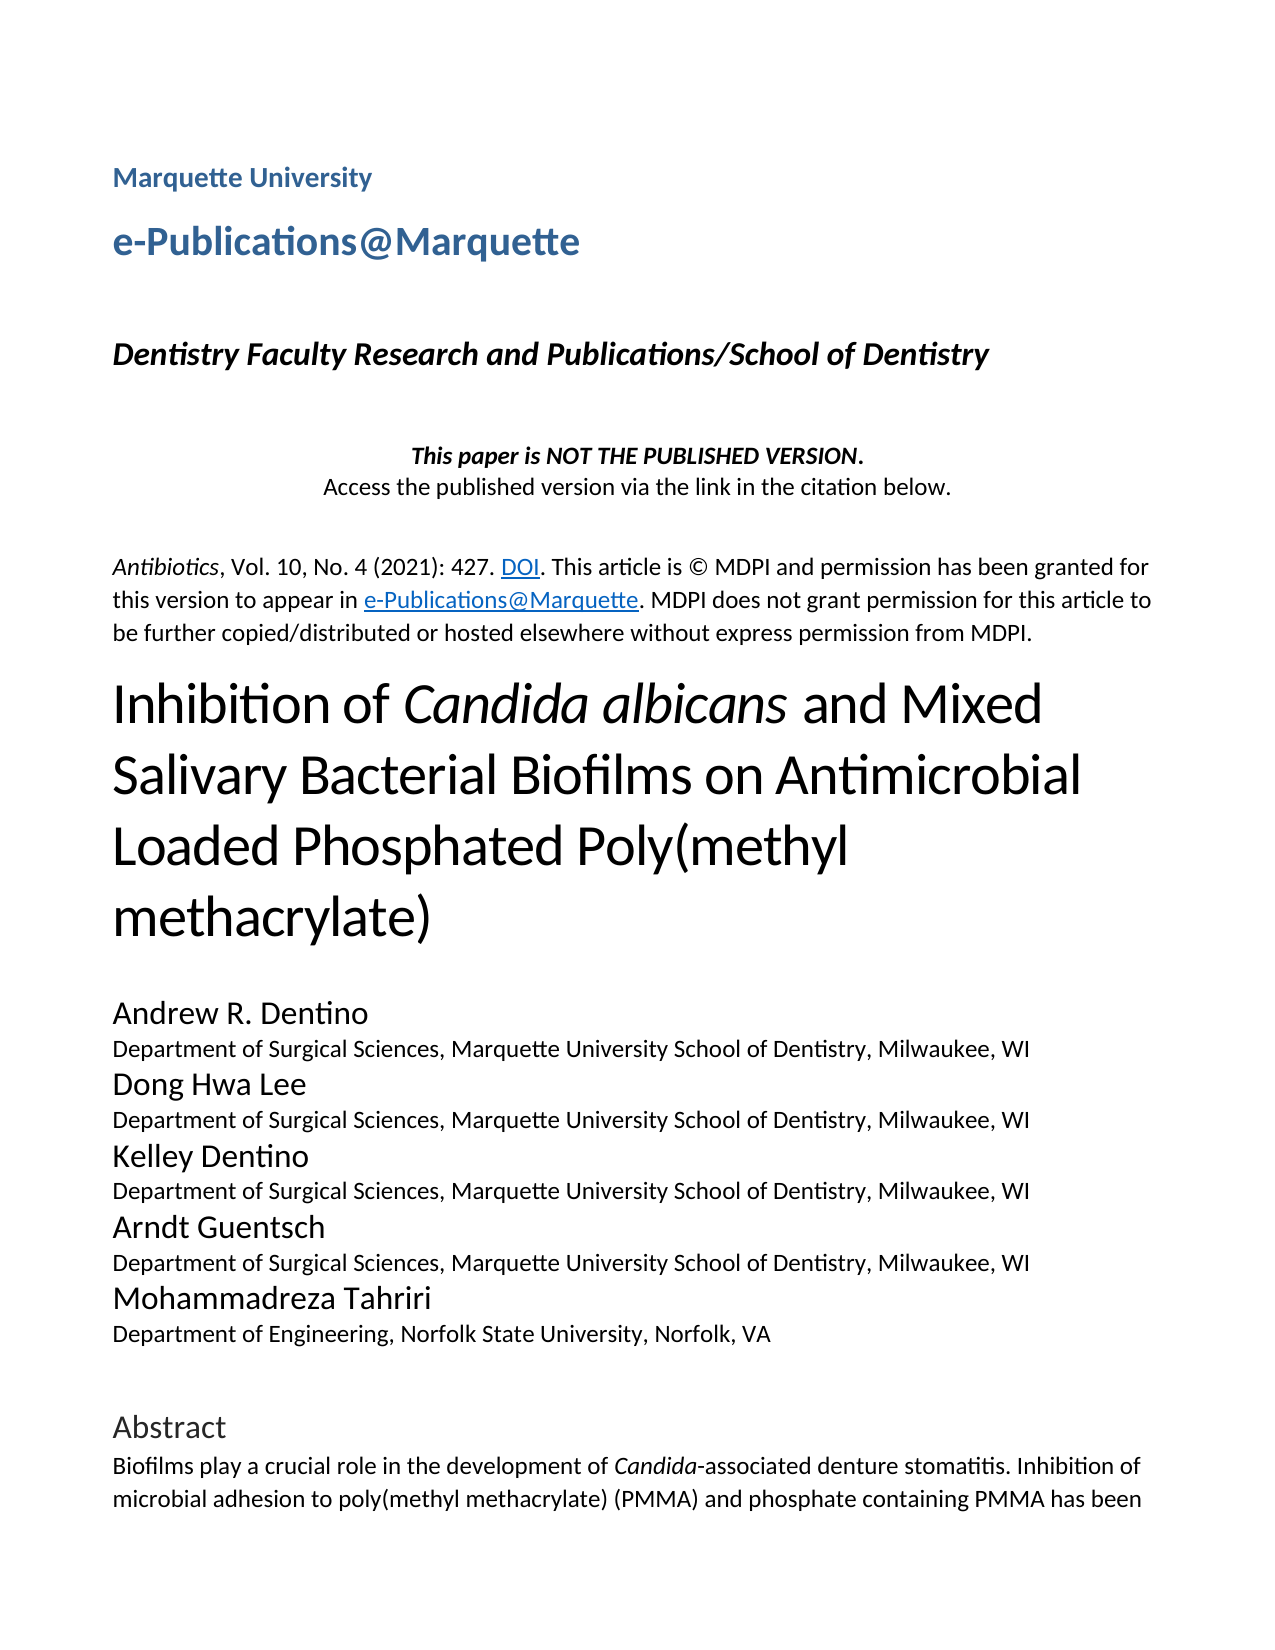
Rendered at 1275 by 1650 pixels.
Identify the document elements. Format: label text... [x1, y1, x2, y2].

text Arndt Guentsch [112, 1206, 1162, 1247]
text Access the published version via the link in the citation below. [112, 471, 1162, 501]
text Antibiotics, Vol. 10, No. 4 (2021): 427. DOI. This article is © MDPI and permission has been granted for this version to appear in e-Publications@Marquette. MDPI does not grant permission for this article to be further copied/distributed or hosted elsewhere without express permission from MDPI. [112, 551, 1162, 647]
text This paper is NOT THE PUBLISHED VERSION. [112, 440, 1162, 471]
text Department of Surgical Sciences, Marquette University School of Dentistry, Milwaukee, WI [112, 1033, 1162, 1063]
text Department of Surgical Sciences, Marquette University School of Dentistry, Milwaukee, WI [112, 1247, 1162, 1277]
text Department of Engineering, Norfolk State University, Norfolk, VA [112, 1318, 1162, 1348]
title Inhibition of Candida albicans and Mixed Salivary Bacterial Biofilms on Antimicrobial Loaded Phosphated Poly(methyl methacrylate) [112, 666, 1162, 951]
text e-Publications@Marquette [112, 214, 1162, 265]
text Dong Hwa Lee [112, 1063, 1162, 1104]
text Andrew R. Dentino [112, 992, 1162, 1033]
text Department of Surgical Sciences, Marquette University School of Dentistry, Milwaukee, WI [112, 1175, 1162, 1206]
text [112, 1450, 1162, 1514]
text Marquette University [112, 159, 1162, 195]
text Department of Surgical Sciences, Marquette University School of Dentistry, Milwaukee, WI [112, 1104, 1162, 1135]
text Kelley Dentino [112, 1135, 1162, 1175]
text Dentistry Faculty Research and Publications/School of Dentistry [112, 333, 1162, 374]
subtitle Abstract [112, 1406, 1162, 1447]
text Mohammadreza Tahriri [112, 1277, 1162, 1318]
